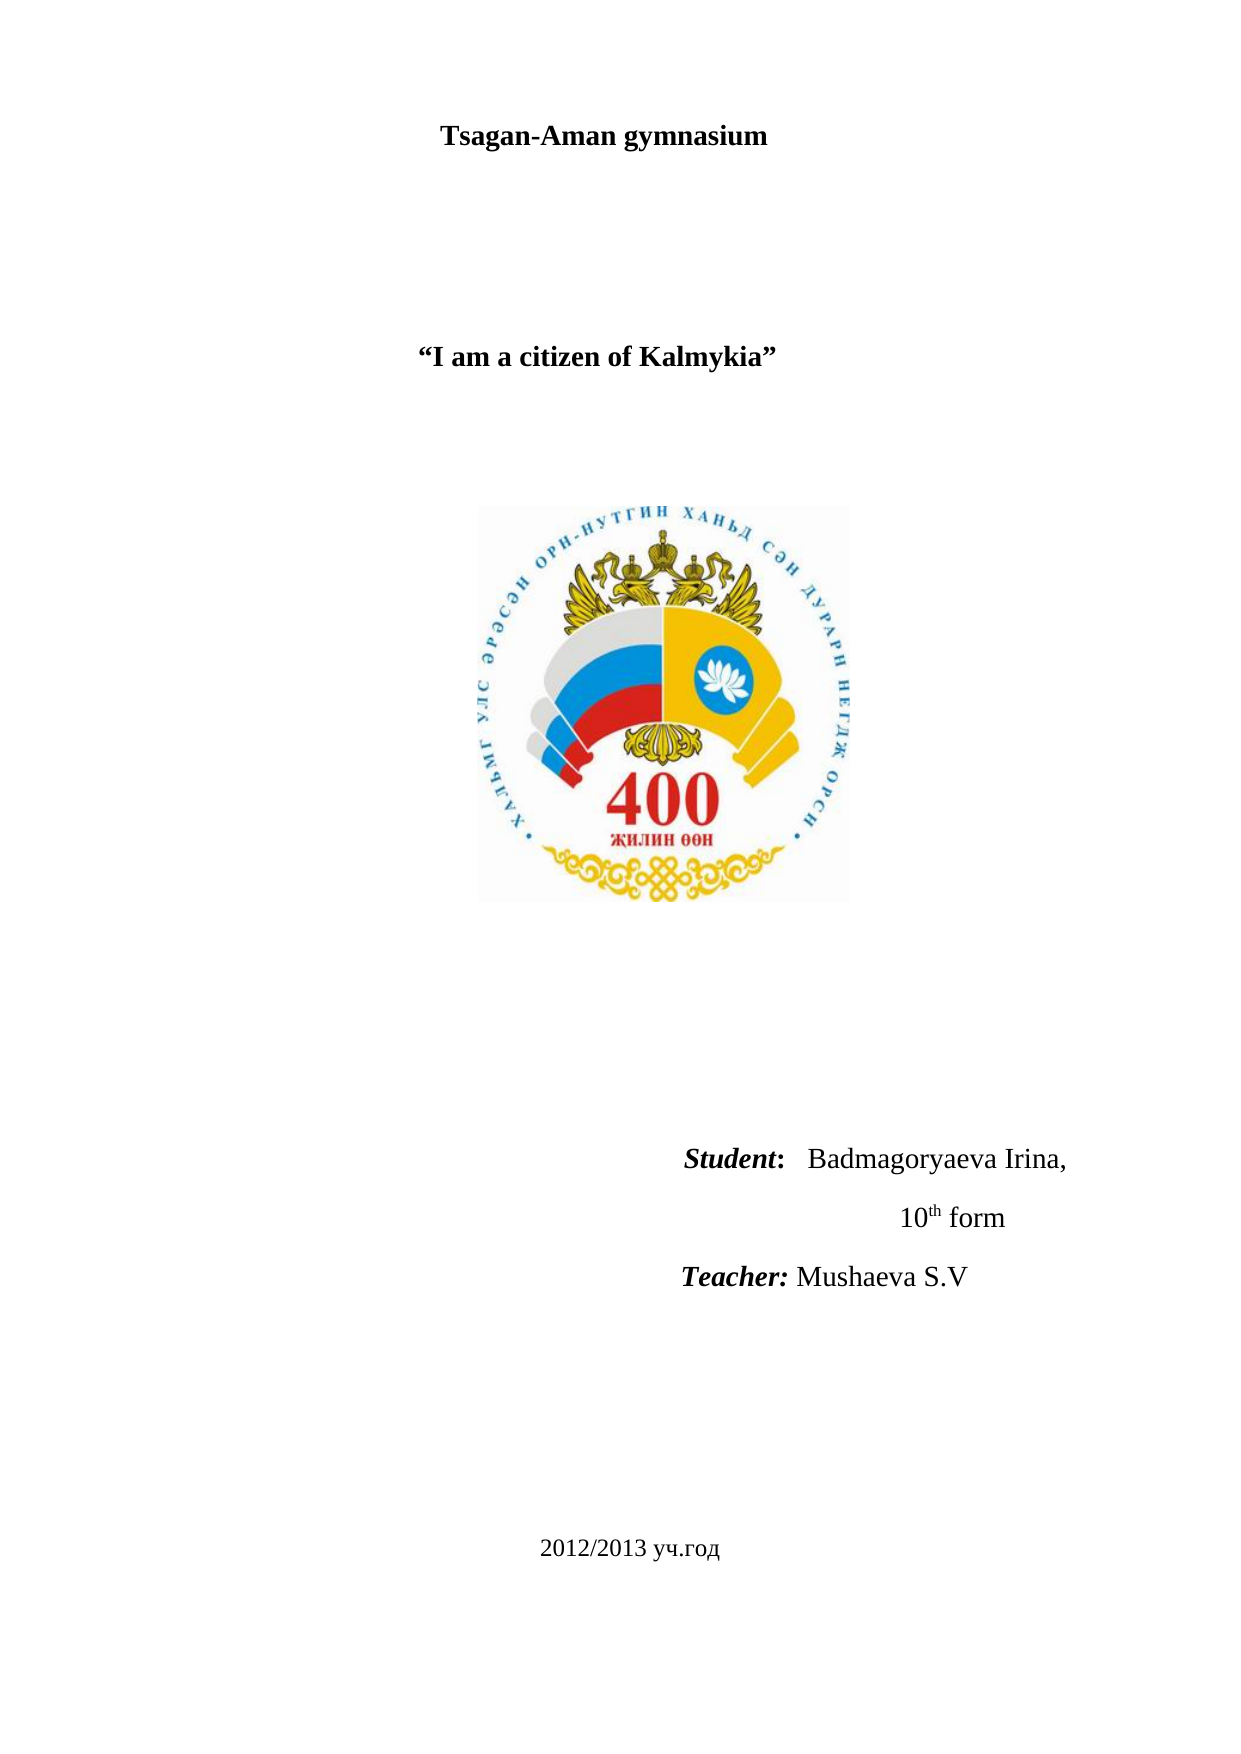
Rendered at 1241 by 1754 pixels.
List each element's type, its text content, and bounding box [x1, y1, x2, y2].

picture [477, 506, 850, 902]
text Tsagan-Aman gymnasium [177, 118, 1152, 152]
text 2012/2013 уч.год [177, 1533, 1152, 1562]
text Teacher: Mushaeva S.V [177, 1259, 1152, 1293]
text 10th form [177, 1200, 1152, 1234]
text Student: Badmagoryaeva Irina, [177, 1141, 1152, 1174]
text “I am a citizen of Kalmykia” [177, 339, 1152, 373]
